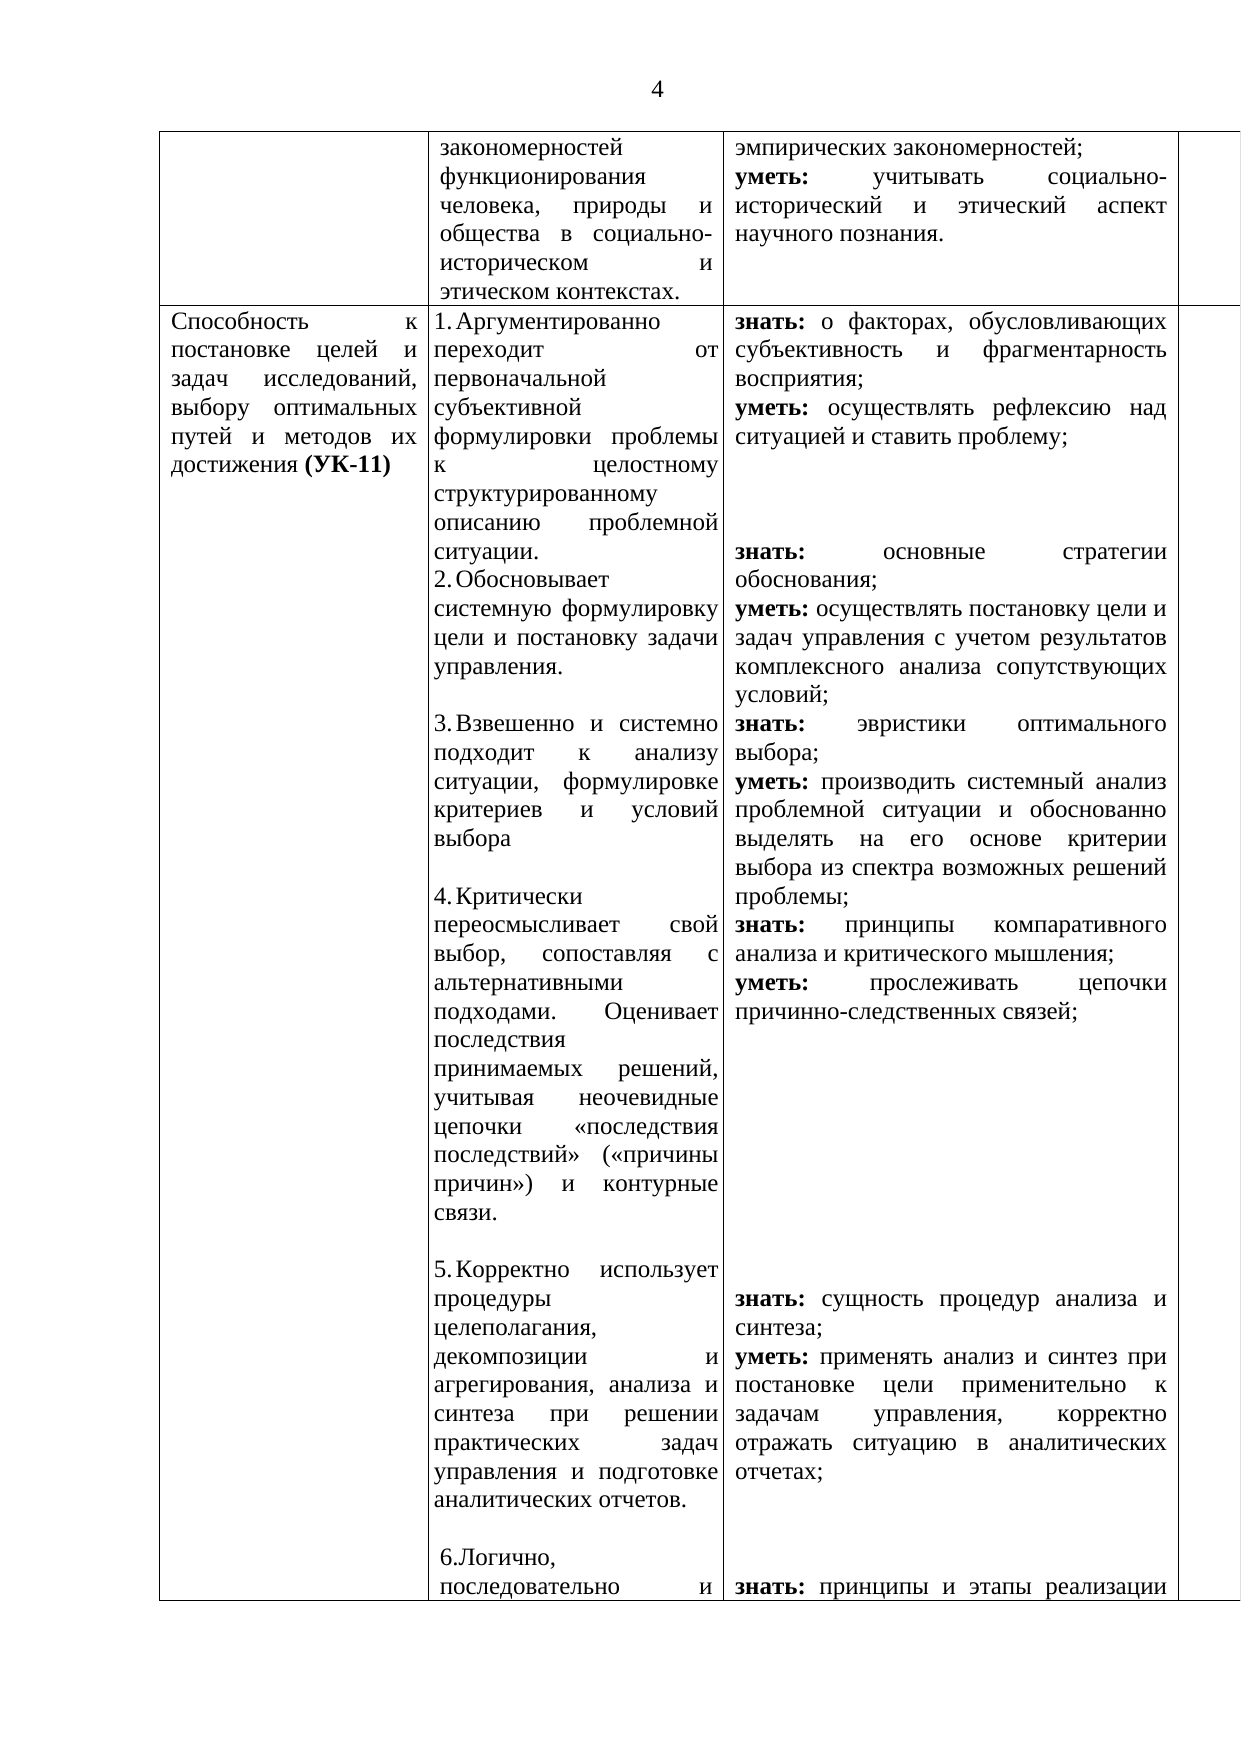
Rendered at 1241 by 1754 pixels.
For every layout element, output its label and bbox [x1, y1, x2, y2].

table_cell [1179, 132, 1240, 305]
table_cell [1179, 306, 1240, 1599]
table_cell [724, 132, 1178, 305]
table_cell [160, 306, 428, 1599]
table_cell [429, 306, 723, 1599]
table_cell [724, 306, 1178, 1599]
table_cell [160, 132, 428, 305]
table_cell [429, 132, 723, 305]
